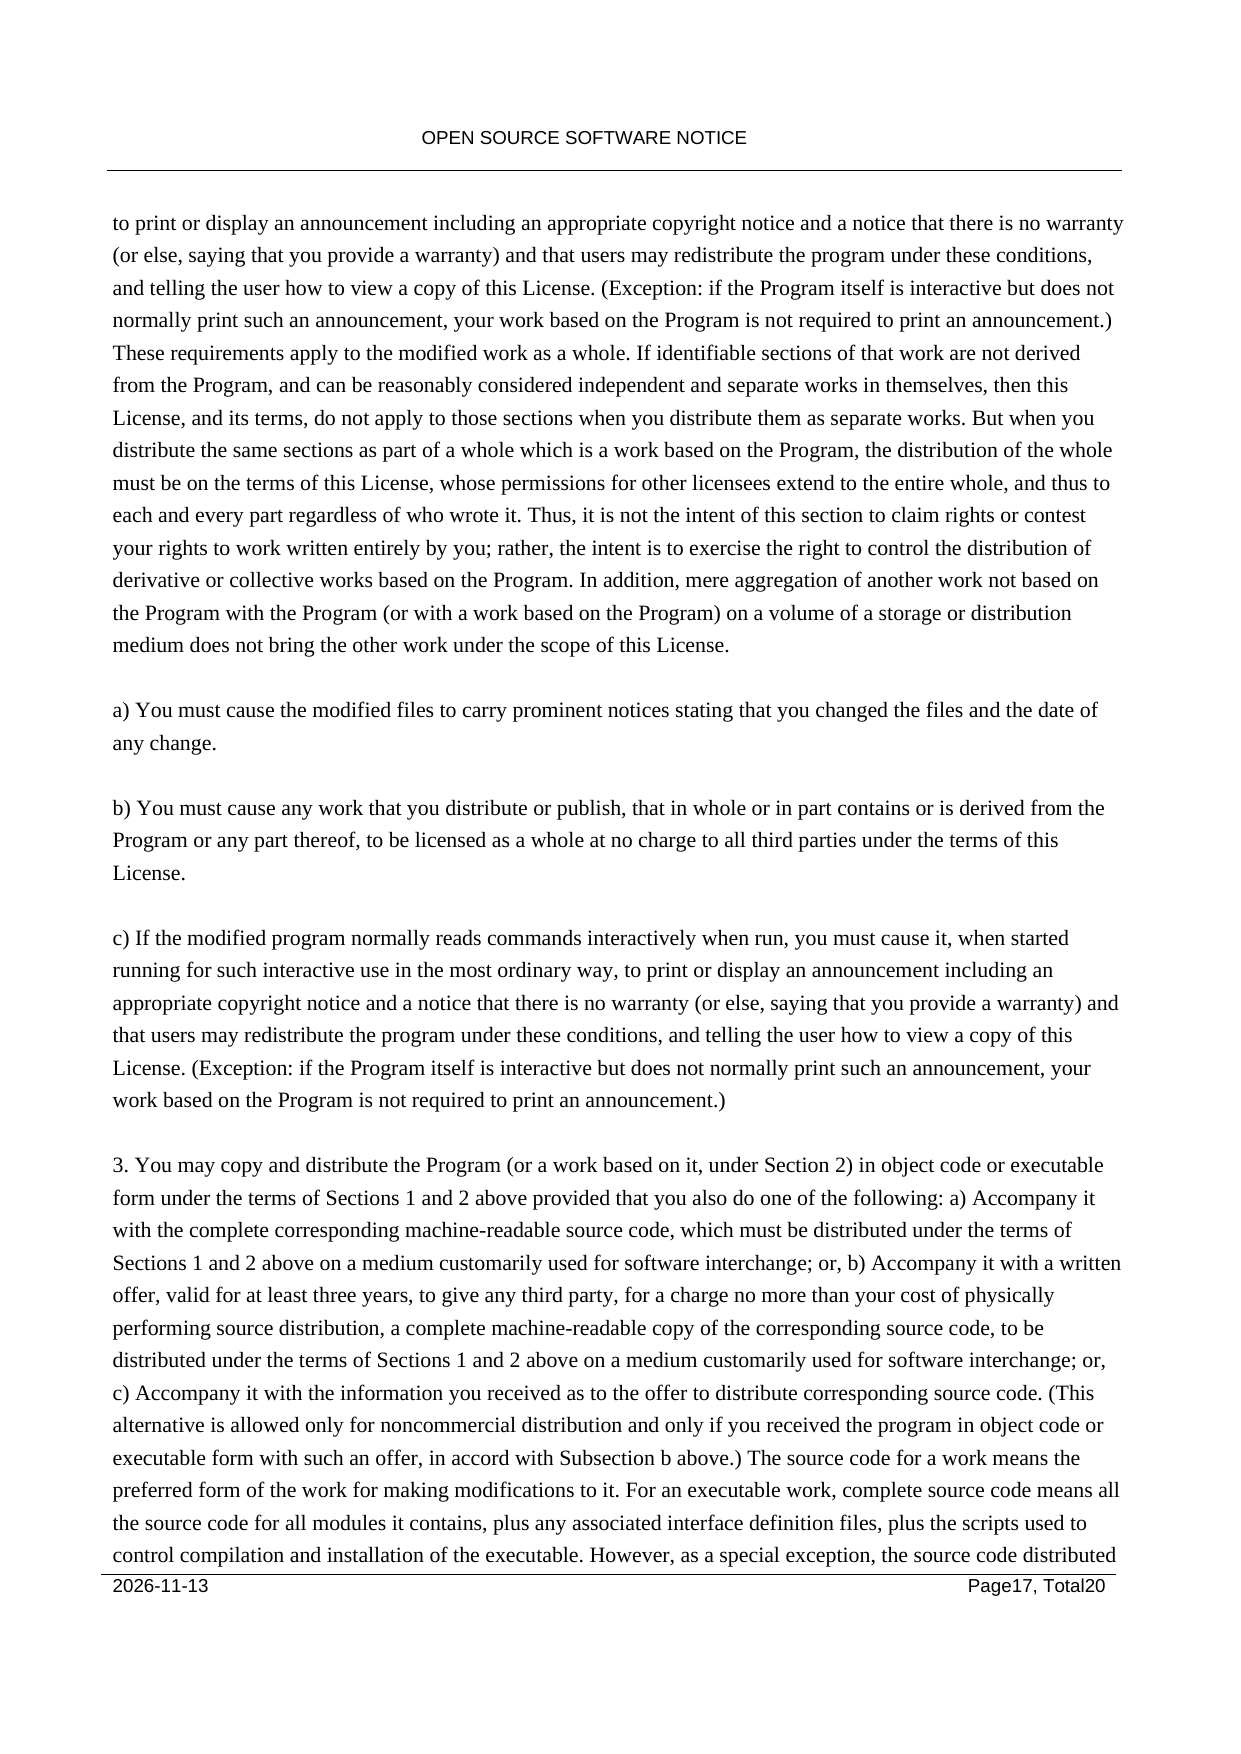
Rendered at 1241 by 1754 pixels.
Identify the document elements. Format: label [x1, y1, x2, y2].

text [112, 206, 1128, 1571]
